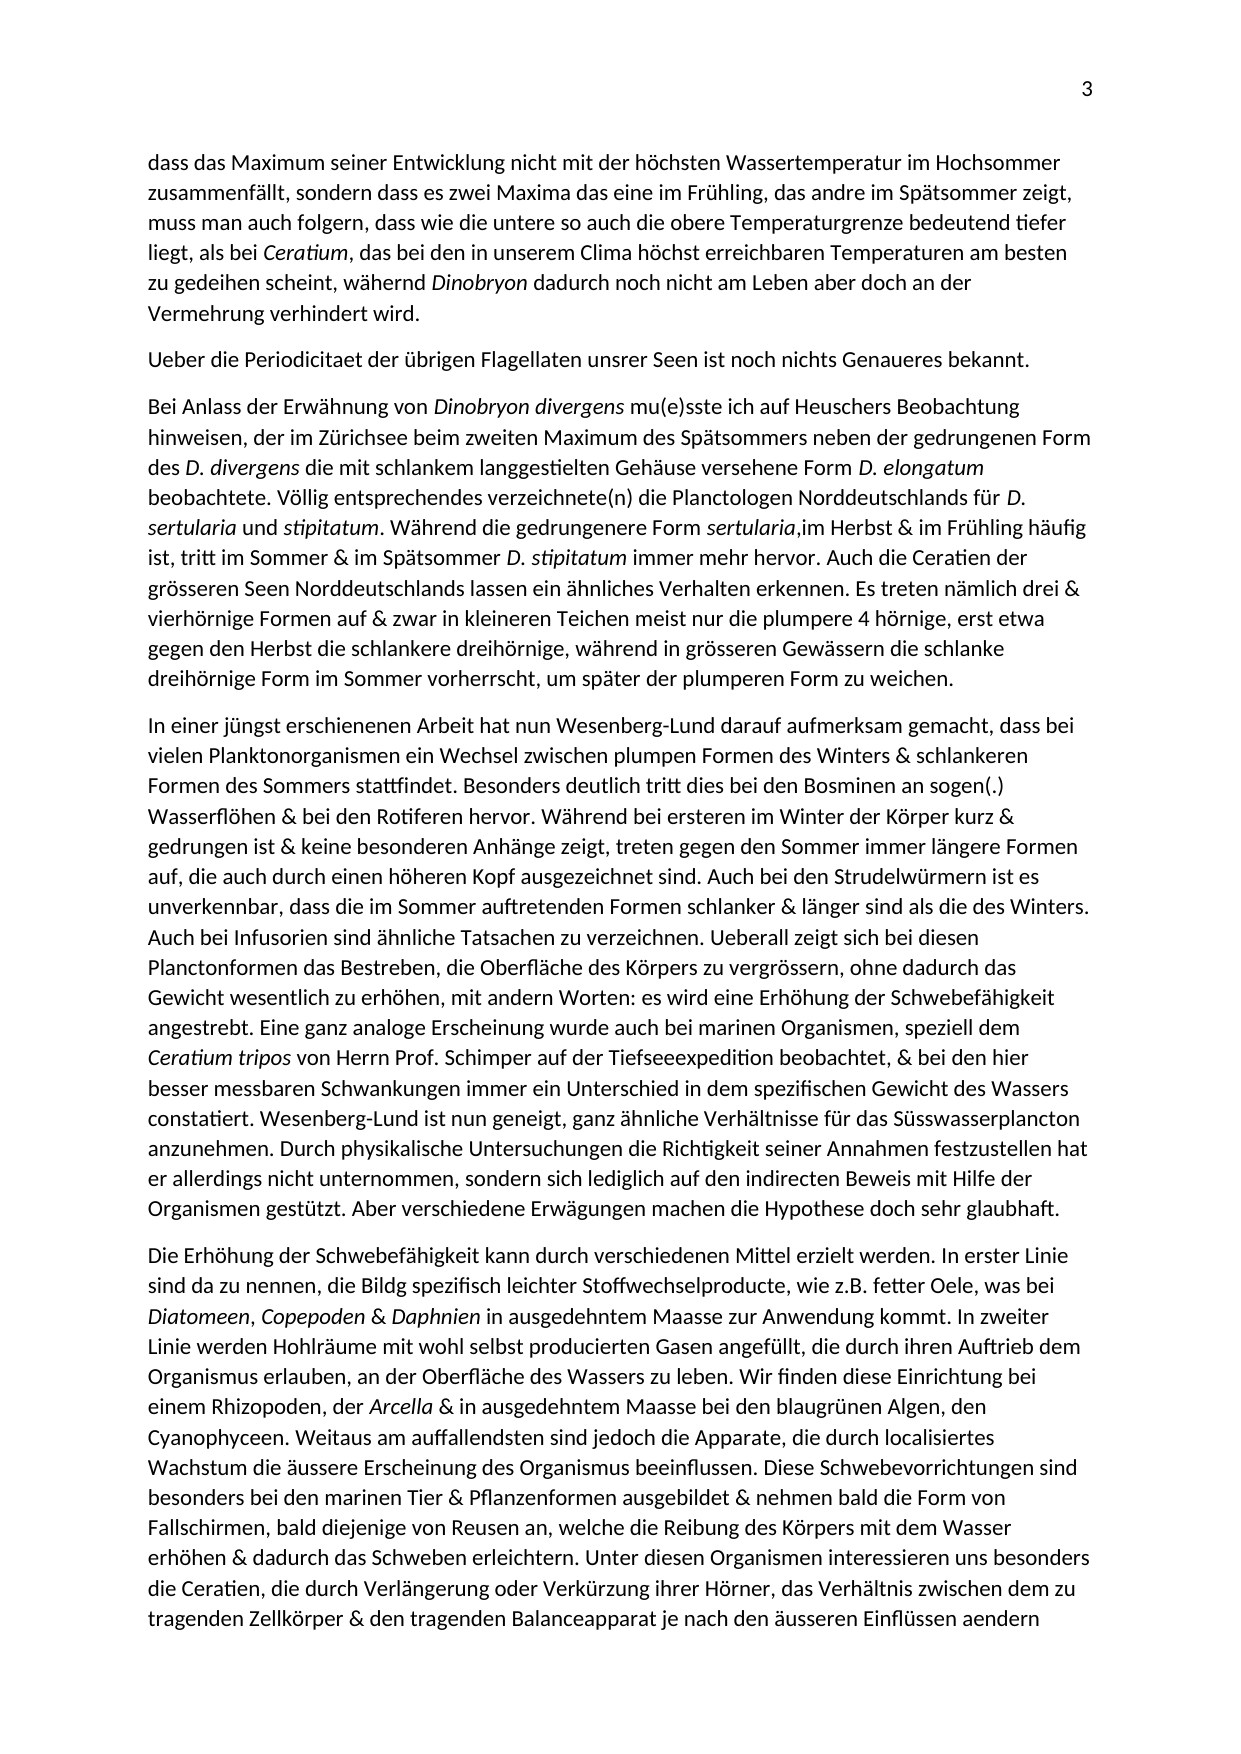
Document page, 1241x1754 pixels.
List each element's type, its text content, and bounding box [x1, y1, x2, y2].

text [148, 148, 1093, 327]
text Bei Anlass der Erwähnung von Dinobryon divergens mu(e)sste ich auf Heuschers Beobachtung hinweisen, der im Zürichsee beim zweiten Maximum des Spätsommers neben der gedrungenen Form des D. divergens die mit schlankem langgestielten Gehäuse versehene Form D. elongatum beobachtete. Völlig entsprechendes verzeichnete(n) die Planctologen Norddeutschlands für D. sertularia und stipitatum. Während die gedrungenere Form sertularia,im Herbst & im Frühling häufig ist, tritt im Sommer & im Spätsommer D. stipitatum immer mehr hervor. Auch die Ceratien der grösseren Seen Norddeutschlands lassen ein ähnliches Verhalten erkennen. Es treten nämlich drei & vierhörnige Formen auf & zwar in kleineren Teichen meist nur die plumpere 4 hörnige, erst etwa gegen den Herbst die schlankere dreihörnige, während in grösseren Gewässern die schlanke dreihörnige Form im Sommer vorherrscht, um später der plumperen Form zu weichen. [148, 392, 1093, 692]
text Ueber die Periodicitaet der übrigen Flagellaten unsrer Seen ist noch nichts Genaueres bekannt. [148, 346, 1093, 373]
text In einer jüngst erschienenen Arbeit hat nun Wesenberg-Lund darauf aufmerksam gemacht, dass bei vielen Planktonorganismen ein Wechsel zwischen plumpen Formen des Winters & schlankeren Formen des Sommers stattfindet. Besonders deutlich tritt dies bei den Bosminen an sogen(.) Wasserflöhen & bei den Rotiferen hervor. Während bei ersteren im Winter der Körper kurz & gedrungen ist & keine besonderen Anhänge zeigt, treten gegen den Sommer immer längere Formen auf, die auch durch einen höheren Kopf ausgezeichnet sind. Auch bei den Strudelwürmern ist es unverkennbar, dass die im Sommer auftretenden Formen schlanker & länger sind als die des Winters. Auch bei Infusorien sind ähnliche Tatsachen zu verzeichnen. Ueberall zeigt sich bei diesen Planctonformen das Bestreben, die Oberfläche des Körpers zu vergrössern, ohne dadurch das Gewicht wesentlich zu erhöhen, mit andern Worten: es wird eine Erhöhung der Schwebefähigkeit angestrebt. Eine ganz analoge Erscheinung wurde auch bei marinen Organismen, speziell dem Ceratium tripos von Herrn Prof. Schimper auf der Tiefseeexpedition beobachtet, & bei den hier besser messbaren Schwankungen immer ein Unterschied in dem spezifischen Gewicht des Wassers constatiert. Wesenberg-Lund ist nun geneigt, ganz ähnliche Verhältnisse für das Süsswasserplancton anzunehmen. Durch physikalische Untersuchungen die Richtigkeit seiner Annahmen festzustellen hat er allerdings nicht unternommen, sondern sich lediglich auf den indirecten Beweis mit Hilfe der Organismen gestützt. Aber verschiedene Erwägungen machen die Hypothese doch sehr glaubhaft. [148, 711, 1093, 1222]
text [148, 1241, 1093, 1632]
